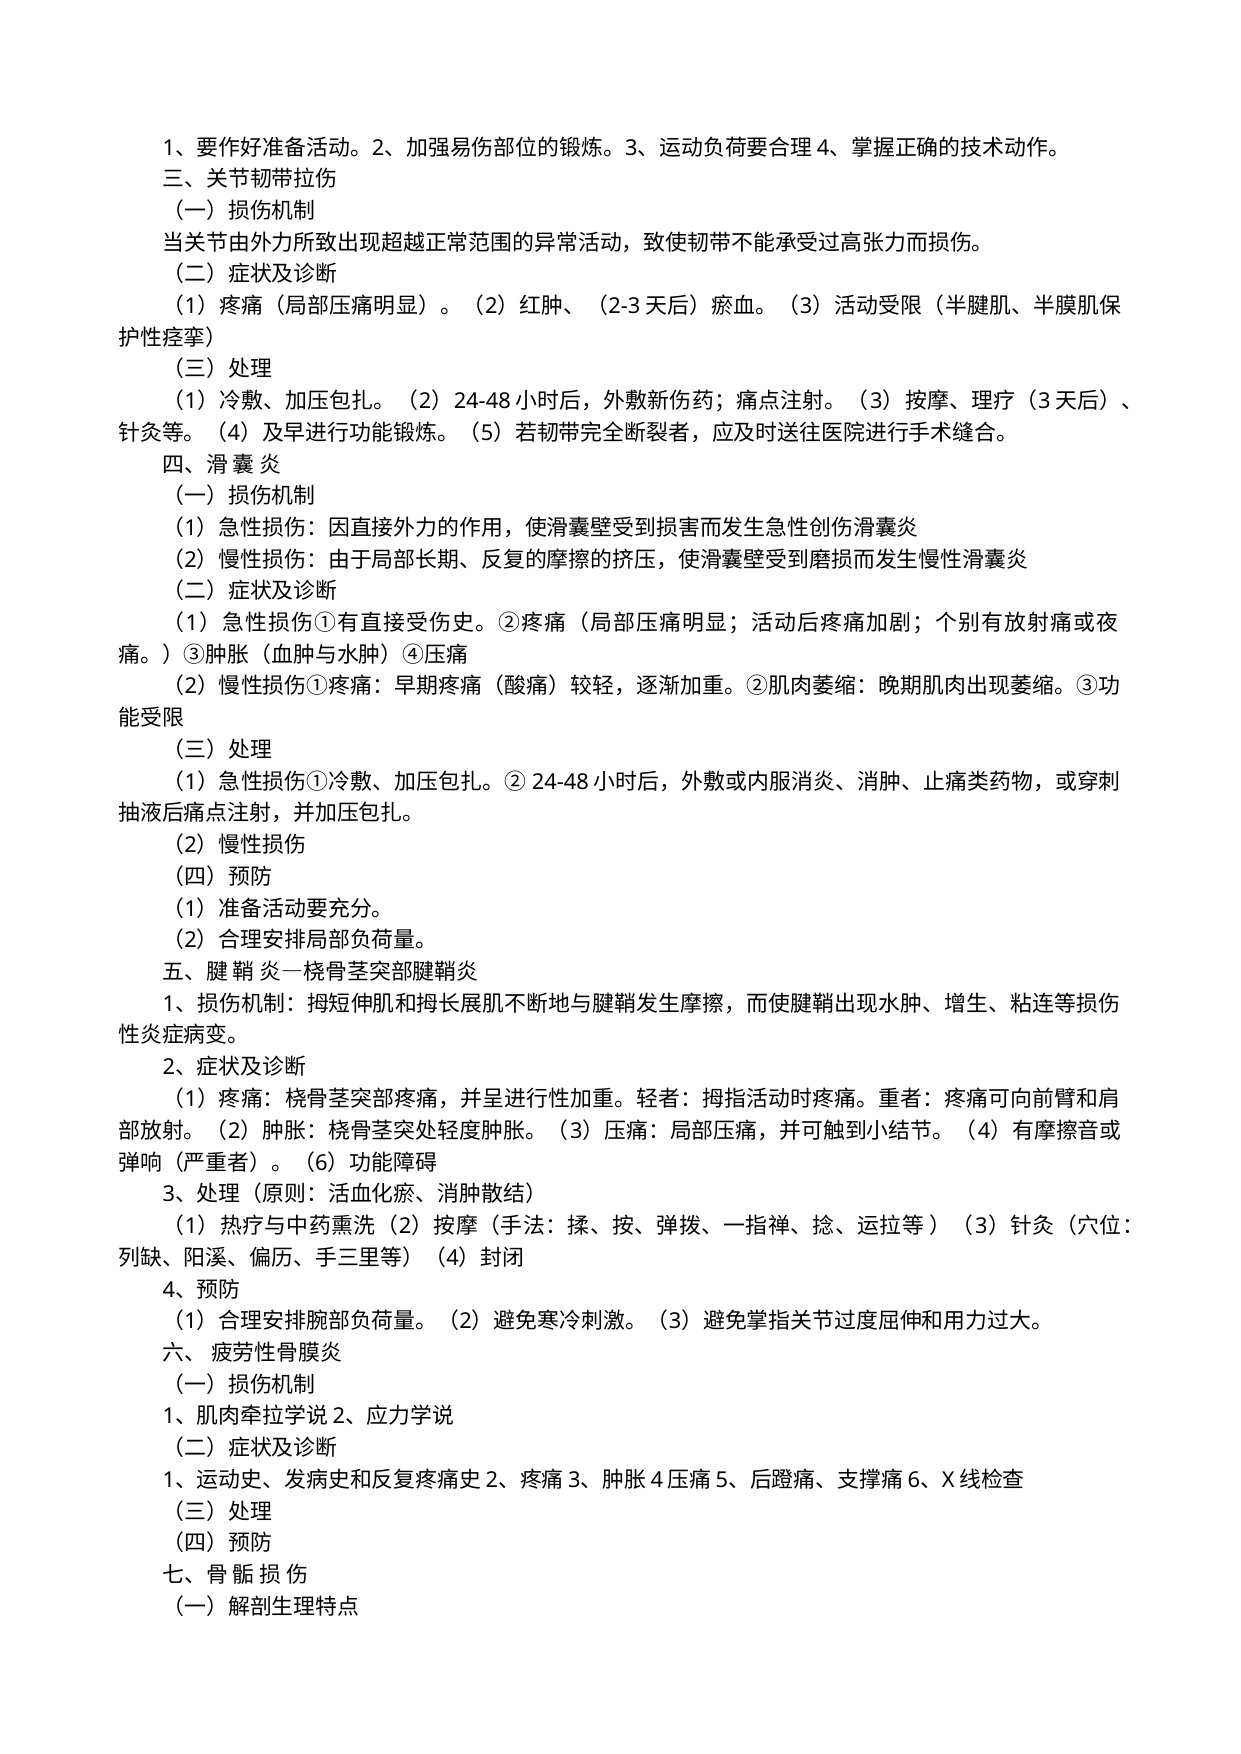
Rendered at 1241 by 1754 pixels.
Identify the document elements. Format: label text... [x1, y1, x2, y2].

text （二）症状及诊断 [118, 256, 1122, 288]
text （1）疼痛：桡骨茎突部疼痛，并呈进行性加重。轻者：拇指活动时疼痛。重者：疼痛可向前臂和肩部放射。（2）肿胀：桡骨茎突处轻度肿胀。（3）压痛：局部压痛，并可触到小结节。（4）有摩擦音或弹响（严重者）。（6）功能障碍 [118, 1081, 1122, 1176]
text 当关节由外力所致出现超越正常范围的异常活动，致使韧带不能承受过高张力而损伤。 [118, 224, 1122, 256]
text （一）损伤机制 [118, 478, 1122, 510]
text （三）处理 [118, 1494, 1122, 1525]
text （一）损伤机制 [118, 1367, 1122, 1398]
text 七、骨 骺 损 伤 [118, 1557, 1122, 1589]
text （三）处理 [118, 351, 1122, 383]
text 4、预防 [118, 1272, 1122, 1303]
text （1）急性损伤①有直接受伤史。②疼痛（局部压痛明显；活动后疼痛加剧；个别有放射痛或夜痛。）③肿胀（血肿与水肿）④压痛 [118, 605, 1122, 668]
text （1）热疗与中药熏洗（2）按摩（手法：揉、按、弹拨、一指禅、捻、运拉等 ）（3）针灸（穴位：列缺、阳溪、偏历、手三里等）（4）封闭 [118, 1208, 1122, 1272]
text （2）合理安排局部负荷量。 [118, 922, 1122, 954]
text （一）解剖生理特点 [118, 1589, 1122, 1620]
text （四）预防 [118, 859, 1122, 891]
text （三）处理 [118, 732, 1122, 764]
text （2）慢性损伤：由于局部长期、反复的摩擦的挤压，使滑囊壁受到磨损而发生慢性滑囊炎 [118, 542, 1122, 573]
text 1、运动史、发病史和反复疼痛史2、疼痛3、肿胀4压痛5、后蹬痛、支撑痛6、X线检查 [118, 1462, 1122, 1494]
text 1、肌肉牵拉学说2、应力学说 [118, 1398, 1122, 1430]
text （1）冷敷、加压包扎。（2）24-48小时后，外敷新伤药；痛点注射。（3）按摩、理疗（3天后）、针灸等。（4）及早进行功能锻炼。（5）若韧带完全断裂者，应及时送往医院进行手术缝合。 [118, 383, 1122, 447]
text 1、损伤机制：拇短伸肌和拇长展肌不断地与腱鞘发生摩擦，而使腱鞘出现水肿、增生、粘连等损伤性炎症病变。 [118, 986, 1122, 1049]
text （2）慢性损伤 [118, 827, 1122, 859]
text （1）合理安排腕部负荷量。（2）避免寒冷刺激。（3）避免掌指关节过度屈伸和用力过大。 [118, 1303, 1122, 1335]
text （二）症状及诊断 [118, 573, 1122, 605]
text 3、处理（原则：活血化瘀、消肿散结） [118, 1176, 1122, 1208]
text （四）预防 [118, 1525, 1122, 1557]
text （一）损伤机制 [118, 193, 1122, 224]
text 1、要作好准备活动。2、加强易伤部位的锻炼。3、运动负荷要合理4、掌握正确的技术动作。 [118, 129, 1122, 161]
text 六、 疲劳性骨膜炎 [118, 1335, 1122, 1367]
text （2）慢性损伤①疼痛：早期疼痛（酸痛）较轻，逐渐加重。②肌肉萎缩：晚期肌肉出现萎缩。③功能受限 [118, 668, 1122, 732]
text （1）疼痛（局部压痛明显）。（2）红肿、（2-3天后）瘀血。（3）活动受限（半腱肌、半膜肌保护性痉挛） [118, 288, 1122, 351]
text （二）症状及诊断 [118, 1430, 1122, 1462]
text 四、滑 囊 炎 [118, 447, 1122, 478]
text （1）准备活动要充分。 [118, 891, 1122, 922]
text （1）急性损伤①冷敷、加压包扎。②24-48小时后，外敷或内服消炎、消肿、止痛类药物，或穿刺抽液后痛点注射，并加压包扎。 [118, 764, 1122, 827]
text 五、腱 鞘 炎—桡骨茎突部腱鞘炎 [118, 954, 1122, 986]
text 三、关节韧带拉伤 [118, 161, 1122, 193]
text （1）急性损伤：因直接外力的作用，使滑囊壁受到损害而发生急性创伤滑囊炎 [118, 510, 1122, 542]
text 2、症状及诊断 [118, 1049, 1122, 1081]
